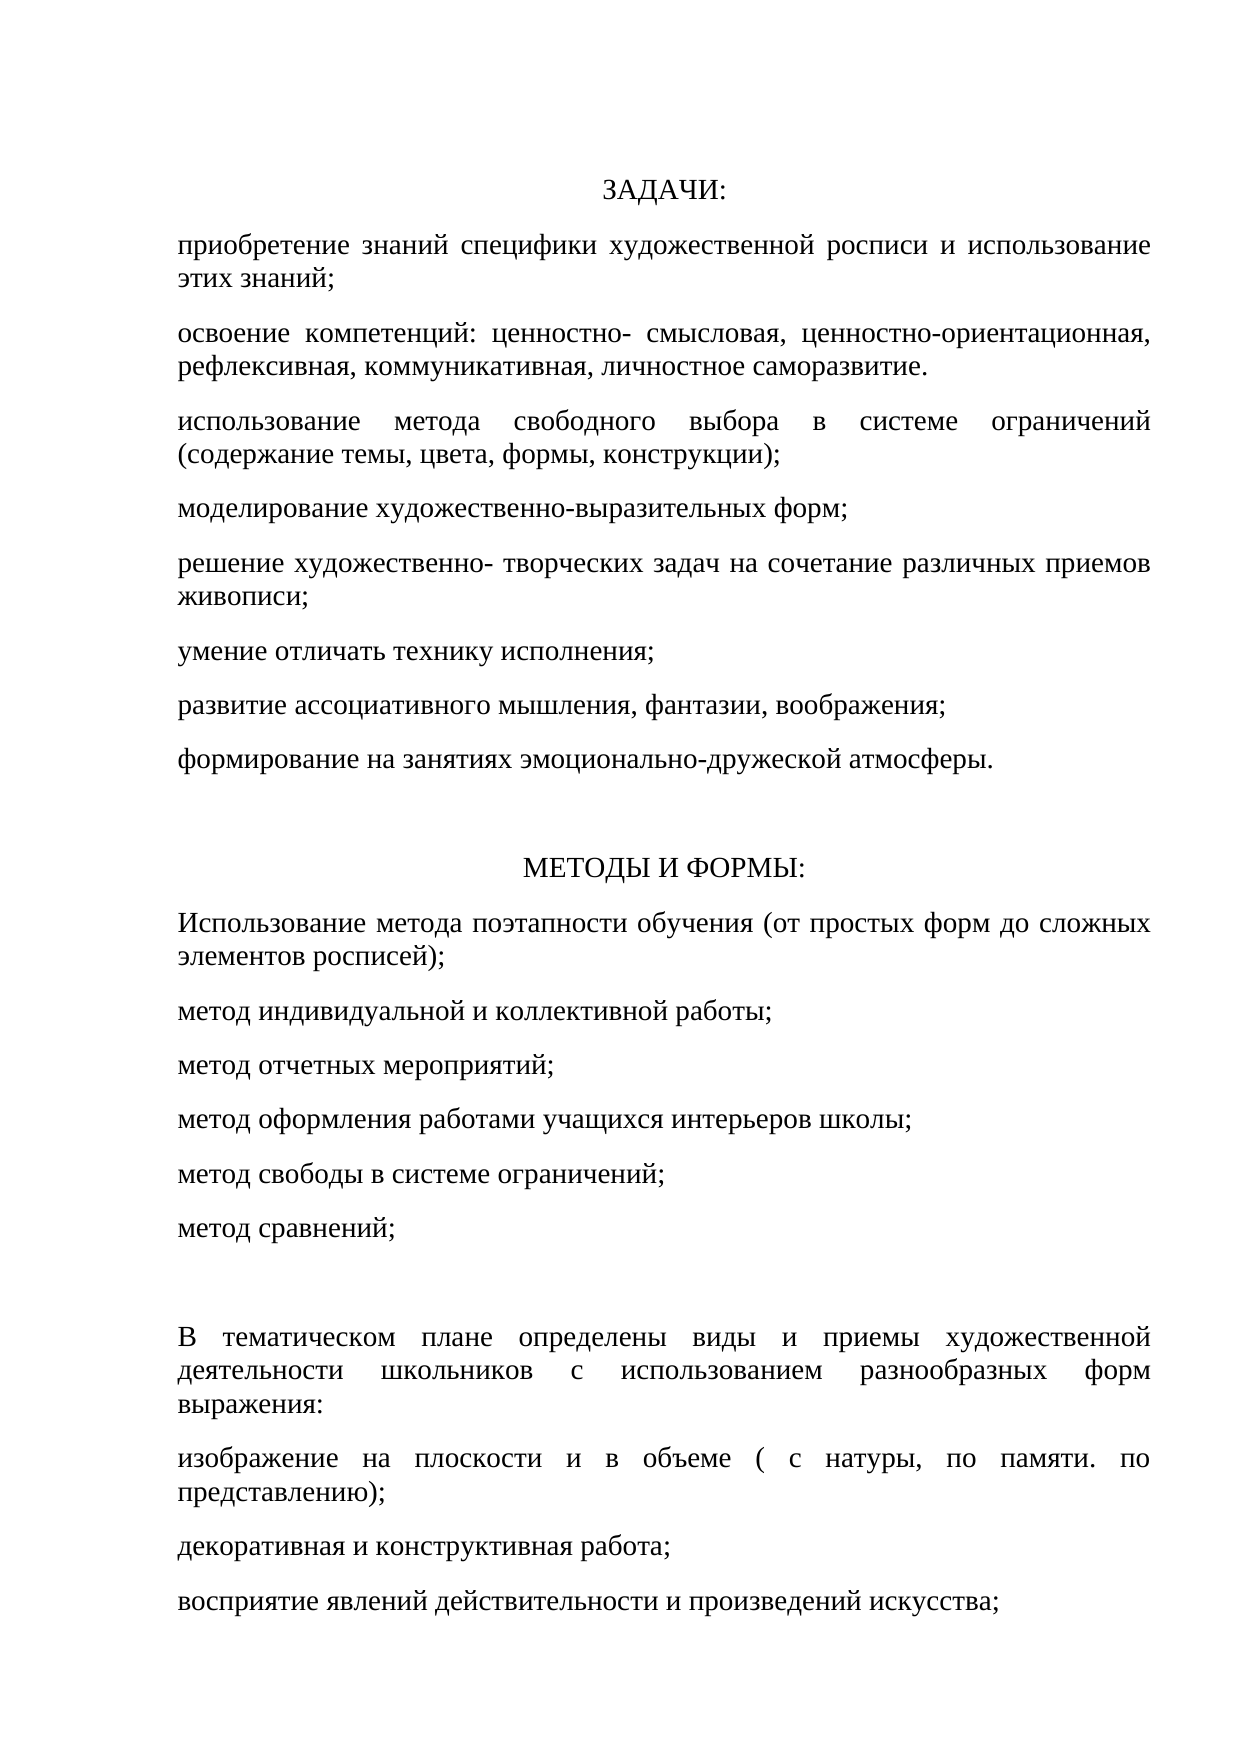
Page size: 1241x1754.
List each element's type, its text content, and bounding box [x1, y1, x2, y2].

text декоративная и конструктивная работа; [177, 1528, 1152, 1562]
text метод индивидуальной и коллективной работы; [177, 993, 1152, 1026]
text метод сравнений; [177, 1210, 1152, 1244]
text ЗАДАЧИ: [177, 172, 1152, 206]
text восприятие явлений действительности и произведений искусства; [177, 1583, 1152, 1616]
text решение художественно- творческих задач на сочетание различных приемов живописи; [177, 545, 1152, 612]
text метод отчетных мероприятий; [177, 1047, 1152, 1081]
text метод свободы в системе ограничений; [177, 1156, 1152, 1189]
text приобретение знаний специфики художественной росписи и использование этих знаний; [177, 227, 1152, 294]
text умение отличать технику исполнения; [177, 633, 1152, 666]
text использование метода свободного выбора в системе ограничений (содержание темы, цвета, формы, конструкции); [177, 403, 1152, 470]
text освоение компетенций: ценностно- смысловая, ценностно-ориентационная, рефлексивная, коммуникативная, личностное саморазвитие. [177, 315, 1152, 382]
text В тематическом плане определены виды и приемы художественной деятельности школьников с использованием разнообразных форм выражения: [177, 1319, 1152, 1419]
text Использование метода поэтапности обучения (от простых форм до сложных элементов росписей); [177, 905, 1152, 972]
text метод оформления работами учащихся интерьеров школы; [177, 1101, 1152, 1135]
text развитие ассоциативного мышления, фантазии, воображения; [177, 687, 1152, 721]
text изображение на плоскости и в объеме ( с натуры, по памяти. по представлению); [177, 1440, 1152, 1507]
text формирование на занятиях эмоционально-дружеской атмосферы. [177, 742, 1152, 775]
text моделирование художественно-выразительных форм; [177, 491, 1152, 524]
text МЕТОДЫ И ФОРМЫ: [177, 850, 1152, 884]
